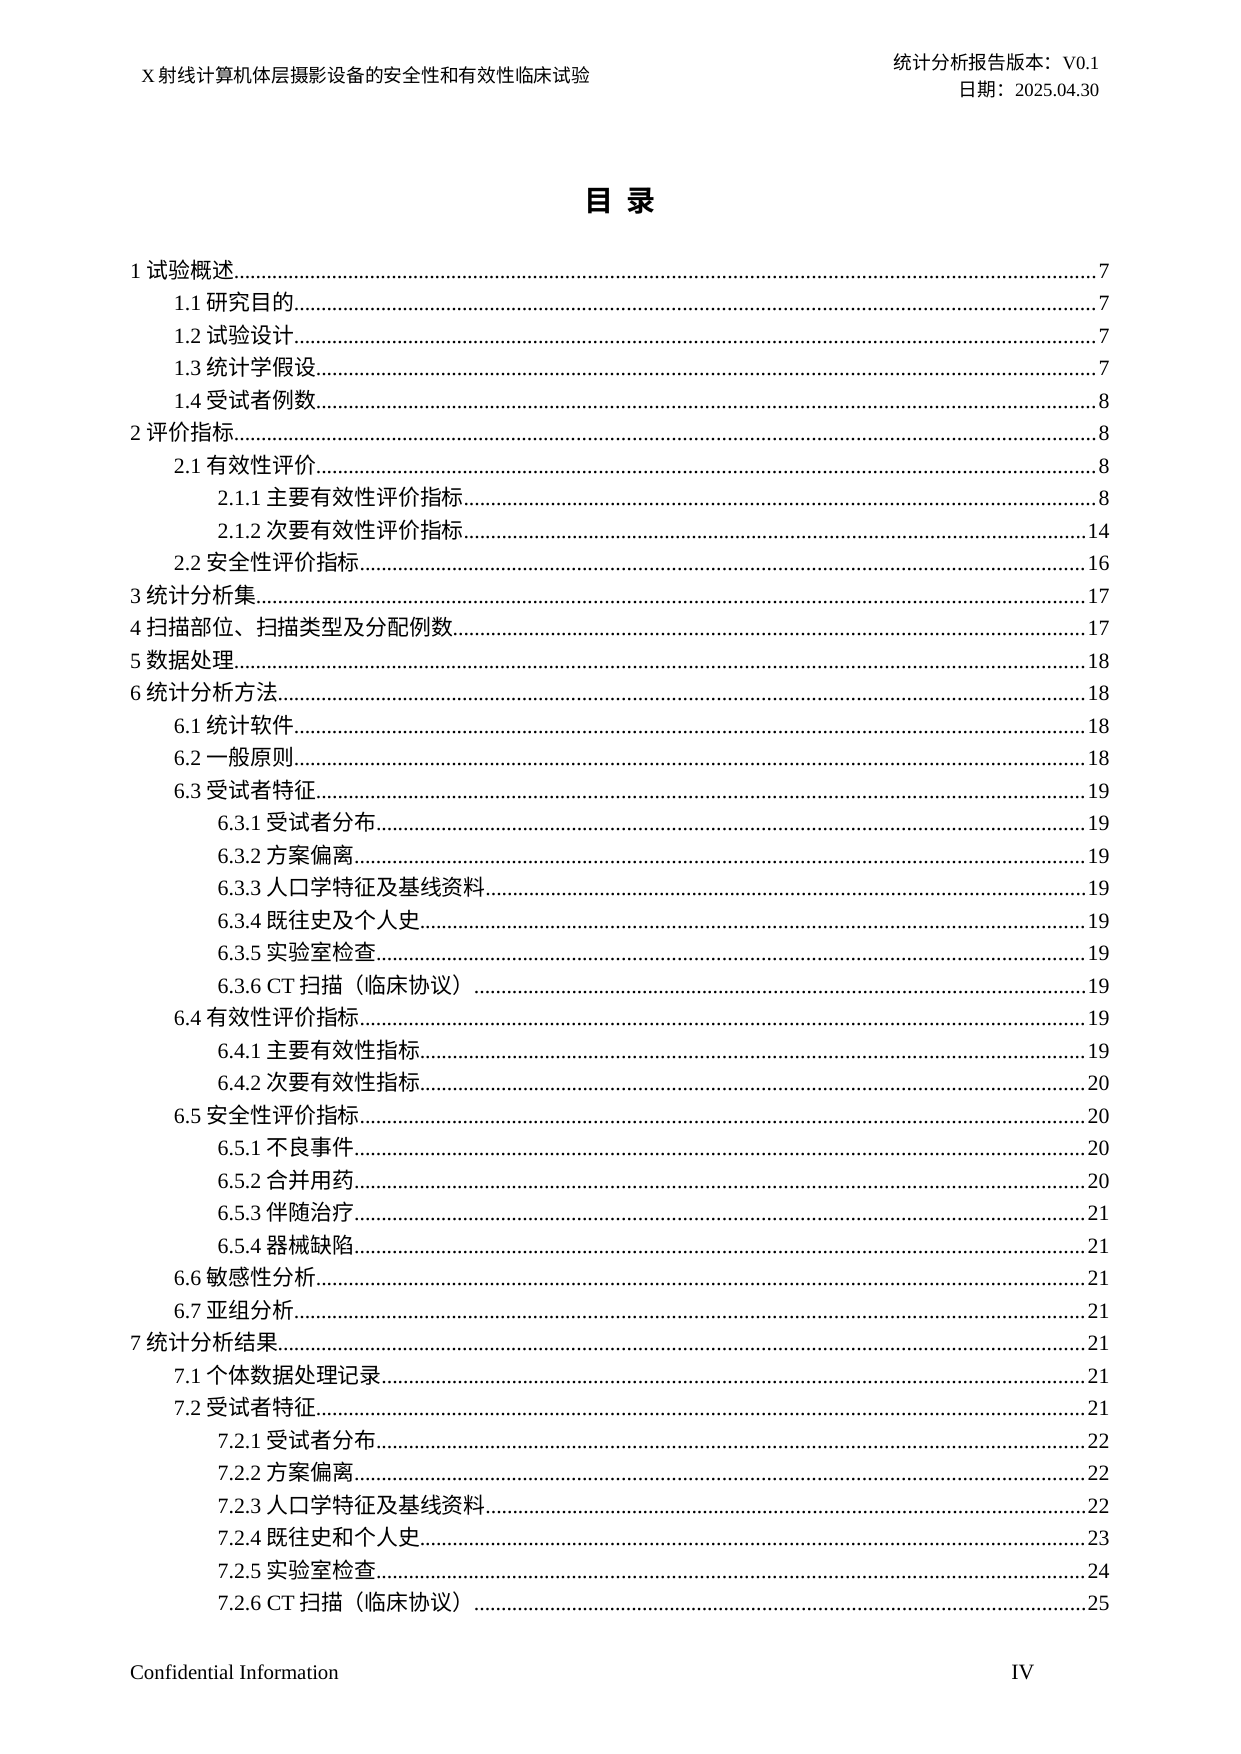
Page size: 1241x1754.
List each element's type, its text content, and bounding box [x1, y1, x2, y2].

text 7.2.1 受试者分布 22 [217, 1422, 1110, 1455]
text 6.7 亚组分析 21 [174, 1292, 1110, 1325]
text 6.5 安全性评价指标 20 [174, 1097, 1110, 1130]
text 5 数据处理 18 [130, 642, 1110, 675]
text 2 评价指标 8 [130, 415, 1110, 447]
text 6.4.2 次要有效性指标 20 [217, 1065, 1110, 1097]
text 6.6 敏感性分析 21 [174, 1260, 1110, 1292]
text 2.1.2 次要有效性评价指标 14 [217, 512, 1110, 545]
text 7.2.3 人口学特征及基线资料 22 [217, 1487, 1110, 1520]
text 6.4 有效性评价指标 19 [174, 1000, 1110, 1032]
text 6.3.4 既往史及个人史 19 [217, 902, 1110, 935]
text 1.1 研究目的 7 [174, 285, 1110, 317]
text 4 扫描部位、扫描类型及分配例数 17 [130, 610, 1110, 642]
text 6.3.5 实验室检查 19 [217, 935, 1110, 967]
text 1.4 受试者例数 8 [174, 382, 1110, 415]
text 6.4.1 主要有效性指标 19 [217, 1032, 1110, 1065]
text 1.3 统计学假设 7 [174, 350, 1110, 382]
text 6.5.1 不良事件 20 [217, 1130, 1110, 1162]
text 6.3.6 CT扫描（临床协议） 19 [217, 967, 1110, 1000]
text 目 录 [130, 166, 1110, 231]
text 3 统计分析集 17 [130, 577, 1110, 610]
text 7.2.5 实验室检查 24 [217, 1552, 1110, 1585]
text 7.2 受试者特征 21 [174, 1390, 1110, 1422]
text 7.1 个体数据处理记录 21 [174, 1357, 1110, 1390]
text 1 试验概述 7 [130, 252, 1110, 285]
text 7.2.4 既往史和个人史 23 [217, 1520, 1110, 1552]
text 7.2.2 方案偏离 22 [217, 1455, 1110, 1487]
text 6.2 一般原则 18 [174, 740, 1110, 772]
text 7 统计分析结果 21 [130, 1325, 1110, 1357]
text 2.1 有效性评价 8 [174, 447, 1110, 480]
text 2.1.1 主要有效性评价指标 8 [217, 480, 1110, 512]
text 6.5.4 器械缺陷 21 [217, 1227, 1110, 1260]
text 6.3 受试者特征 19 [174, 772, 1110, 805]
text 6.5.2 合并用药 20 [217, 1162, 1110, 1195]
text 6.3.2 方案偏离 19 [217, 837, 1110, 870]
text 6.5.3 伴随治疗 21 [217, 1195, 1110, 1227]
text 6.3.1 受试者分布 19 [217, 805, 1110, 837]
text 6 统计分析方法 18 [130, 675, 1110, 707]
text 6.1 统计软件 18 [174, 707, 1110, 740]
text 7.2.6 CT扫描（临床协议） 25 [217, 1585, 1110, 1617]
text 1.2 试验设计 7 [174, 317, 1110, 350]
text 2.2 安全性评价指标 16 [174, 545, 1110, 577]
text 6.3.3 人口学特征及基线资料 19 [217, 870, 1110, 902]
